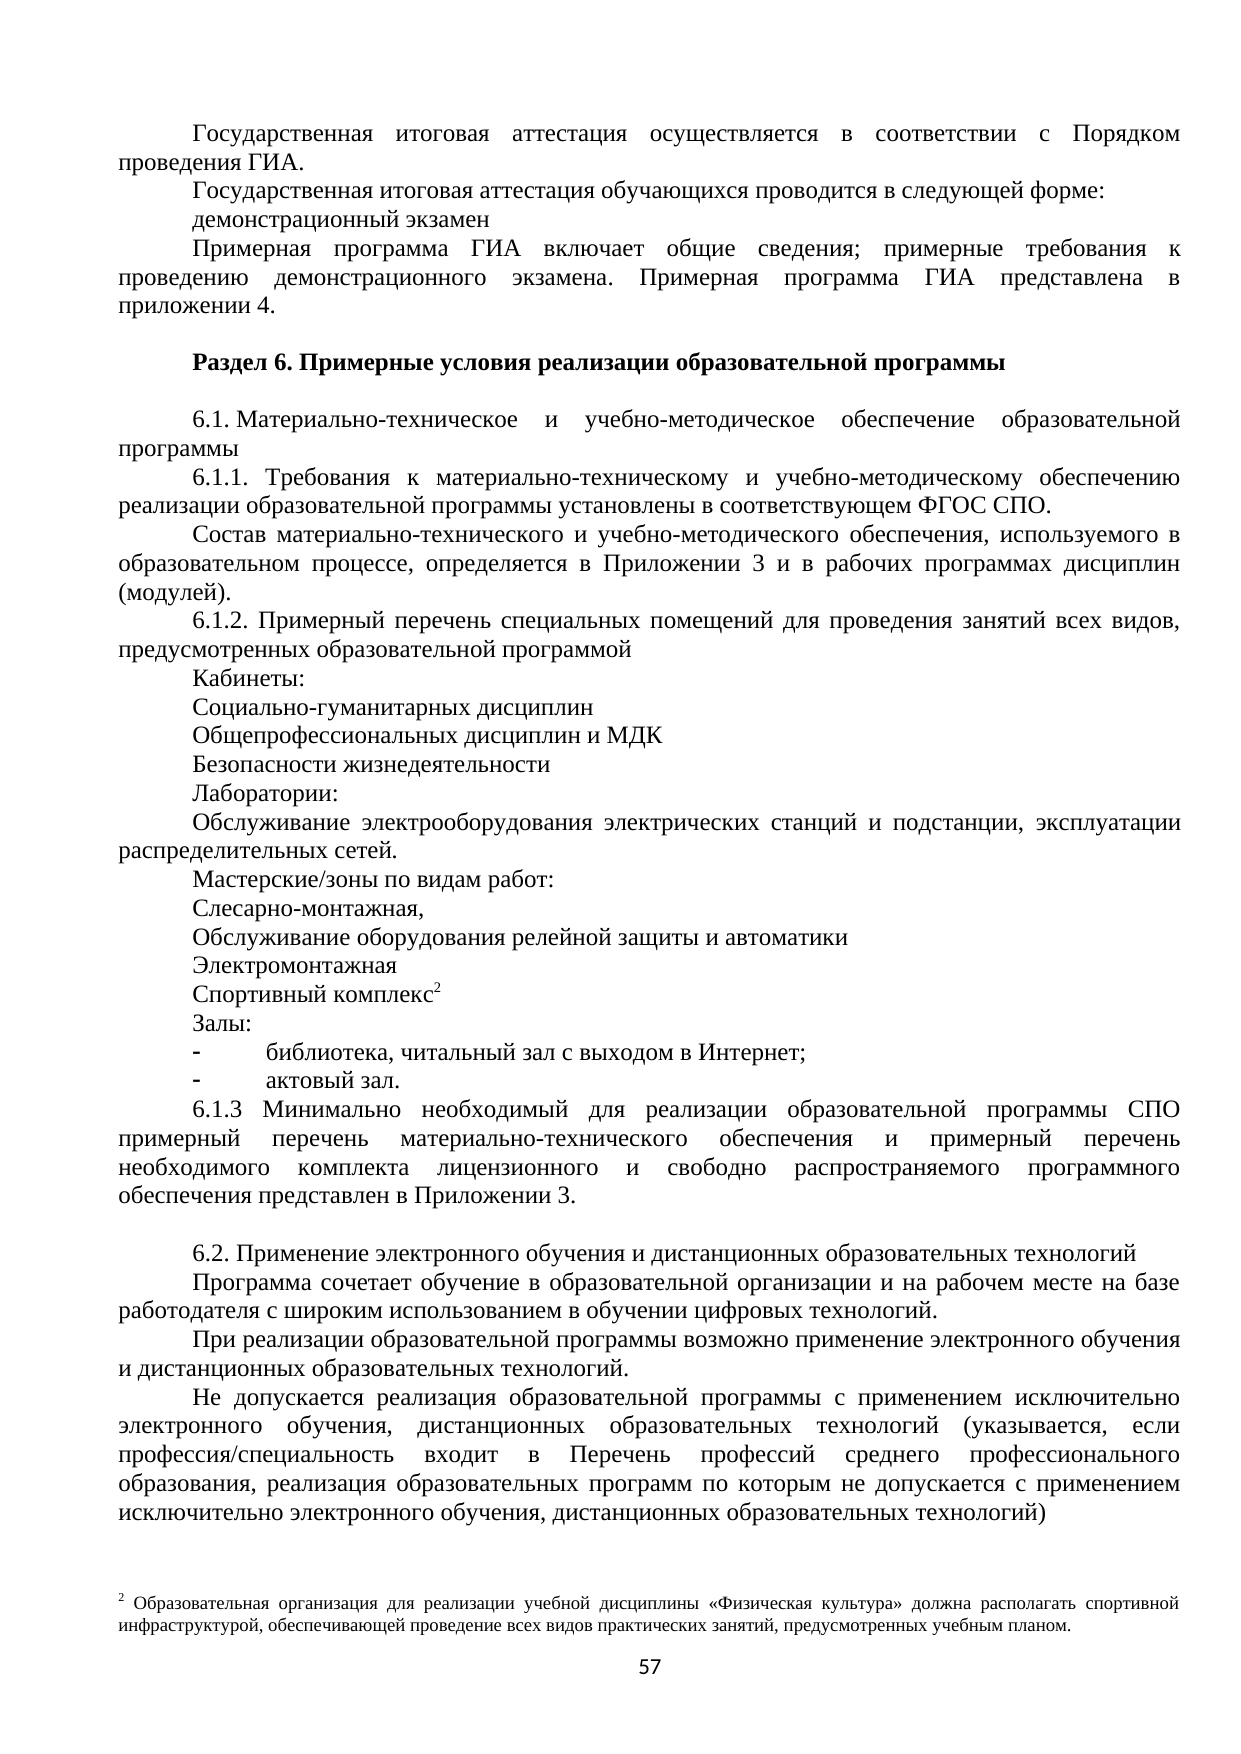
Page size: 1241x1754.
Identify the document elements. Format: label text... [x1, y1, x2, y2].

subtitle Раздел 6. Примерные условия реализации образовательной программы [118, 347, 1181, 376]
text Залы: [118, 1008, 1181, 1037]
text Государственная итоговая аттестация обучающихся проводится в следующей форме: [118, 176, 1181, 204]
list актовый зал. [118, 1065, 1181, 1094]
text Мастерские/зоны по видам работ: [118, 864, 1181, 893]
text демонстрационный экзамен [118, 204, 1181, 233]
text Обслуживание оборудования релейной защиты и автоматики [118, 922, 1181, 950]
text Электромонтажная [118, 950, 1181, 979]
text Государственная итоговая аттестация осуществляется в соответствии с Порядком проведения ГИА. [118, 118, 1181, 176]
text Слесарно-монтажная, [118, 893, 1181, 922]
text 6.1. Материально-техническое и учебно-методическое обеспечение образовательной программы [118, 404, 1181, 462]
text Лаборатории: [118, 778, 1181, 807]
text 6.1.3 Минимально необходимый для реализации образовательной программы СПО примерный перечень материально-технического обеспечения и примерный перечень необходимого комплекта лицензионного и свободно распространяемого программного обеспечения представлен в Приложении 3. [118, 1094, 1181, 1209]
text Социально-гуманитарных дисциплин [118, 692, 1181, 720]
text 6.1.1. Требования к материально-техническому и учебно-методическому обеспечению реализации образовательной программы установлены в соответствующем ФГОС СПО. [118, 462, 1181, 519]
text Не допускается реализация образовательной программы с применением исключительно электронного обучения, дистанционных образовательных технологий (указывается, если профессия/специальность входит в Перечень профессий среднего профессионального образования, реализация образовательных программ по которым не допускается с применением исключительно электронного обучения, дистанционных образовательных технологий) [118, 1382, 1181, 1525]
text Общепрофессиональных дисциплин и МДК [118, 720, 1181, 749]
text 6.1.2. Примерный перечень специальных помещений для проведения занятий всех видов, предусмотренных образовательной программой [118, 605, 1181, 663]
text Безопасности жизнедеятельности [118, 749, 1181, 778]
list библиотека, читальный зал с выходом в Интернет; [118, 1037, 1181, 1065]
text Спортивный комплекс [118, 979, 1181, 1008]
text При реализации образовательной программы возможно применение электронного обучения и дистанционных образовательных технологий. [118, 1324, 1181, 1382]
text Кабинеты: [118, 663, 1181, 692]
text 6.2. Применение электронного обучения и дистанционных образовательных технологий [118, 1238, 1181, 1267]
text Состав материально-технического и учебно-методического обеспечения, используемого в образовательном процессе, определяется в Приложении 3 и в рабочих программах дисциплин (модулей). [118, 519, 1181, 605]
text Примерная программа ГИА включает общие сведения; примерные требования к проведению демонстрационного экзамена. Примерная программа ГИА представлена в приложении 4. [118, 233, 1181, 319]
text Обслуживание электрооборудования электрических станций и подстанции, эксплуатации распределительных сетей. [118, 807, 1181, 864]
text Программа сочетает обучение в образовательной организации и на рабочем месте на базе работодателя с широким использованием в обучении цифровых технологий. [118, 1267, 1181, 1324]
